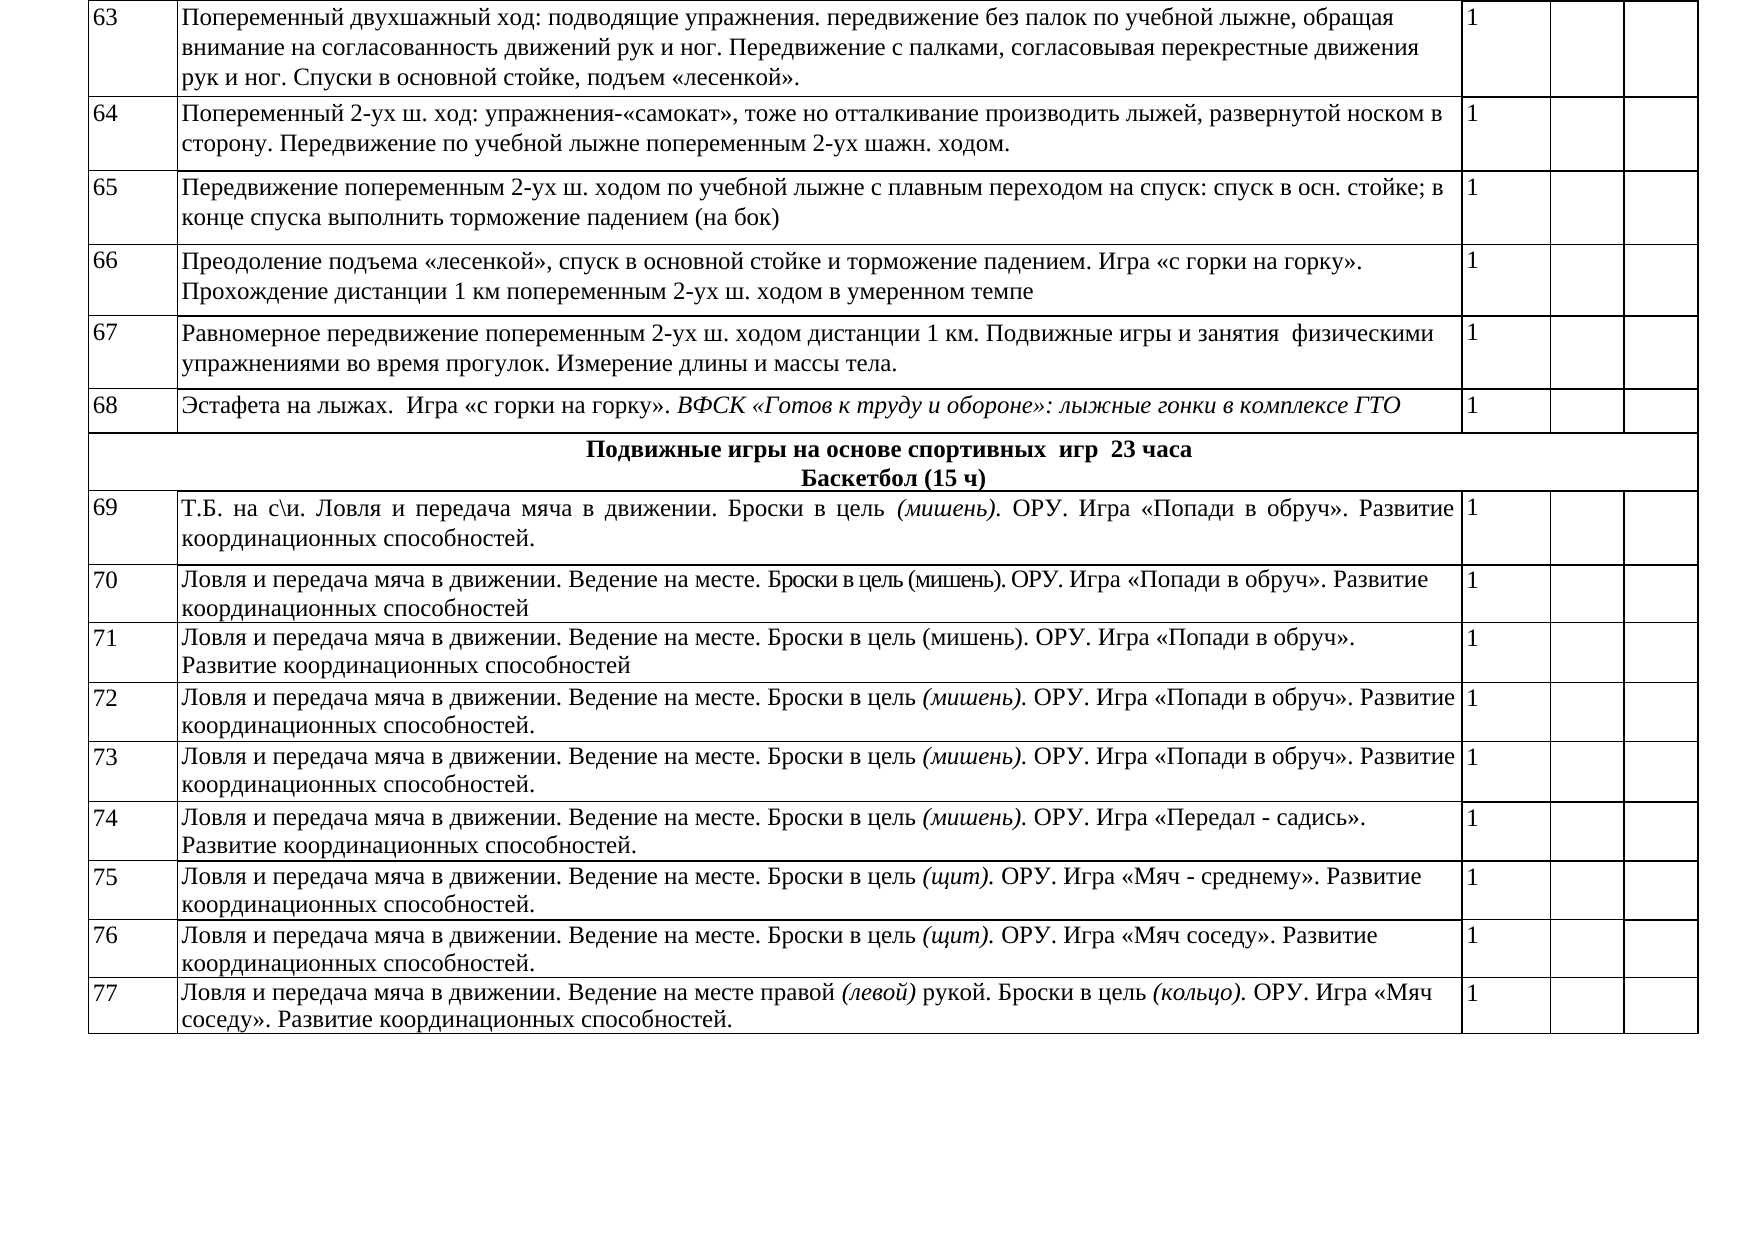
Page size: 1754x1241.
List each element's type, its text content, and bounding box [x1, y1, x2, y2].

table_cell [1551, 172, 1623, 244]
table_cell 1 [1463, 742, 1550, 801]
table_cell [1625, 98, 1697, 170]
table_cell [1551, 803, 1623, 860]
table_cell Эстафета на лыжах. Игра «с горки на горку». ВФСК «Готов к труду и обороне»: лыжные гонки в комплексе ГТО [178, 390, 1461, 432]
table_cell Преодоление подъема «лесенкой», спуск в основной стойке и торможение падением. Игра «с горки на горку». Прохождение дистанции 1 км попеременным 2-ух ш. ходом в умеренном темпе [178, 245, 1461, 315]
table_cell Попеременный двухшажный ход: подводящие упражнения. передвижение без палок по учебной лыжне, обращая внимание на согласованность движений рук и ног. Передвижение с палками, согласовывая перекрестные движения рук и ног. Спуски в основной стойке, подъем «лесенкой». [178, 1, 1461, 96]
table_cell 1 [1463, 862, 1550, 919]
table_cell Передвижение попеременным 2-ух ш. ходом по учебной лыжне с плавным переходом на спуск: спуск в осн. стойке; в конце спуска выполнить торможение падением (на бок) [178, 172, 1461, 244]
table_cell 1 [1463, 390, 1550, 432]
table_cell [1625, 978, 1697, 1033]
table_cell [1551, 98, 1623, 170]
table_cell Ловля и передача мяча в движении. Ведение на месте. Броски в цель (мишень). ОРУ. Игра «Передал - садись». Развитие координационных способностей. [178, 802, 1461, 860]
table_cell [1625, 742, 1697, 801]
table_cell Ловля и передача мяча в движении. Ведение на месте. Броски в цель (мишень). ОРУ. Игра «Попади в обруч». Развитие координационных способностей. [178, 683, 1461, 741]
table_cell 68 [89, 389, 177, 432]
table_cell [1551, 683, 1623, 741]
table_cell 1 [1463, 623, 1550, 682]
table_cell 1 [1463, 2, 1550, 96]
table_cell Попеременный 2-ух ш. ход: упражнения-«самокат», тоже но отталкивание производить лыжей, развернутой носком в сторону. Передвижение по учебной лыжне попеременным 2-ух шажн. ходом. [178, 97, 1461, 170]
table_cell [1551, 390, 1623, 432]
table_cell 77 [89, 978, 177, 1033]
table_cell 1 [1463, 98, 1550, 170]
table_cell Ловля и передача мяча в движении. Ведение на месте. Броски в цель (мишень). ОРУ. Игра «Попади в обруч». Развитие координационных способностей [178, 566, 1461, 622]
table_cell 65 [89, 171, 177, 244]
table_cell 64 [89, 97, 177, 170]
table_cell 75 [89, 861, 177, 919]
table_cell [1551, 317, 1623, 388]
table_cell [1551, 920, 1623, 977]
table_cell [1551, 862, 1623, 919]
table_cell [1625, 566, 1697, 622]
table_cell 67 [89, 316, 177, 388]
table_cell Равномерное передвижение попеременным 2-ух ш. ходом дистанции 1 км. Подвижные игры и занятия физическими упражнениями во время прогулок. Измерение длины и массы тела. [178, 317, 1461, 388]
table_cell [1625, 862, 1697, 919]
table_cell [1551, 245, 1623, 315]
table_cell [1625, 245, 1697, 315]
table_cell [1625, 921, 1697, 977]
table_cell 69 [89, 491, 177, 564]
table_cell 1 [1463, 683, 1550, 741]
table_cell [1551, 978, 1623, 1033]
table_cell 1 [1463, 978, 1550, 1033]
table_cell Ловля и передача мяча в движении. Ведение на месте. Броски в цель (мишень). ОРУ. Игра «Попади в обруч». Развитие координационных способностей [178, 623, 1461, 682]
table_cell [1625, 492, 1697, 564]
table_cell Т.Б. на с\и. Ловля и передача мяча в движении. Броски в цель (мишень). ОРУ. Игра «Попади в обруч». Развитие координационных способностей. [178, 492, 1461, 564]
table_cell [1625, 172, 1697, 244]
table_cell 1 [1463, 566, 1550, 622]
table_cell [1625, 623, 1697, 682]
table_cell 74 [89, 802, 177, 860]
table_cell Подвижные игры на основе спортивных игр 23 часа Баскетбол (15 ч) [89, 434, 1697, 490]
table_cell [1625, 2, 1697, 96]
table_cell [1551, 742, 1623, 801]
table_cell 76 [89, 920, 177, 977]
table_cell [1551, 492, 1623, 564]
table_cell 1 [1463, 920, 1550, 977]
table_cell 73 [89, 742, 177, 801]
table_cell 71 [89, 623, 177, 682]
table_cell 1 [1463, 245, 1550, 315]
table_cell [1625, 683, 1697, 741]
table_cell [1625, 803, 1697, 860]
table_cell 66 [89, 245, 177, 315]
table_cell Ловля и передача мяча в движении. Ведение на месте. Броски в цель (щит). ОРУ. Игра «Мяч соседу». Развитие координационных способностей. [178, 921, 1461, 977]
table_cell Ловля и передача мяча в движении. Ведение на месте. Броски в цель (щит). ОРУ. Игра «Мяч - среднему». Развитие координационных способностей. [178, 862, 1461, 919]
table_cell [1551, 566, 1623, 622]
table_cell 1 [1463, 492, 1550, 564]
table_cell [1551, 2, 1623, 96]
table_cell [1625, 390, 1697, 432]
table_cell Ловля и передача мяча в движении. Ведение на месте. Броски в цель (мишень). ОРУ. Игра «Попади в обруч». Развитие координационных способностей. [178, 742, 1461, 801]
table_cell 63 [89, 1, 177, 96]
table_cell 1 [1463, 317, 1550, 388]
table_cell Ловля и передача мяча в движении. Ведение на месте правой (левой) рукой. Броски в цель (кольцо). ОРУ. Игра «Мяч соседу». Развитие координационных способностей. [178, 978, 1461, 1033]
table_cell 70 [89, 565, 177, 622]
table_cell [1551, 623, 1623, 682]
table_cell [1625, 317, 1697, 388]
table_cell 1 [1463, 803, 1550, 860]
table_cell 1 [1463, 172, 1550, 244]
table_cell 72 [89, 683, 177, 741]
